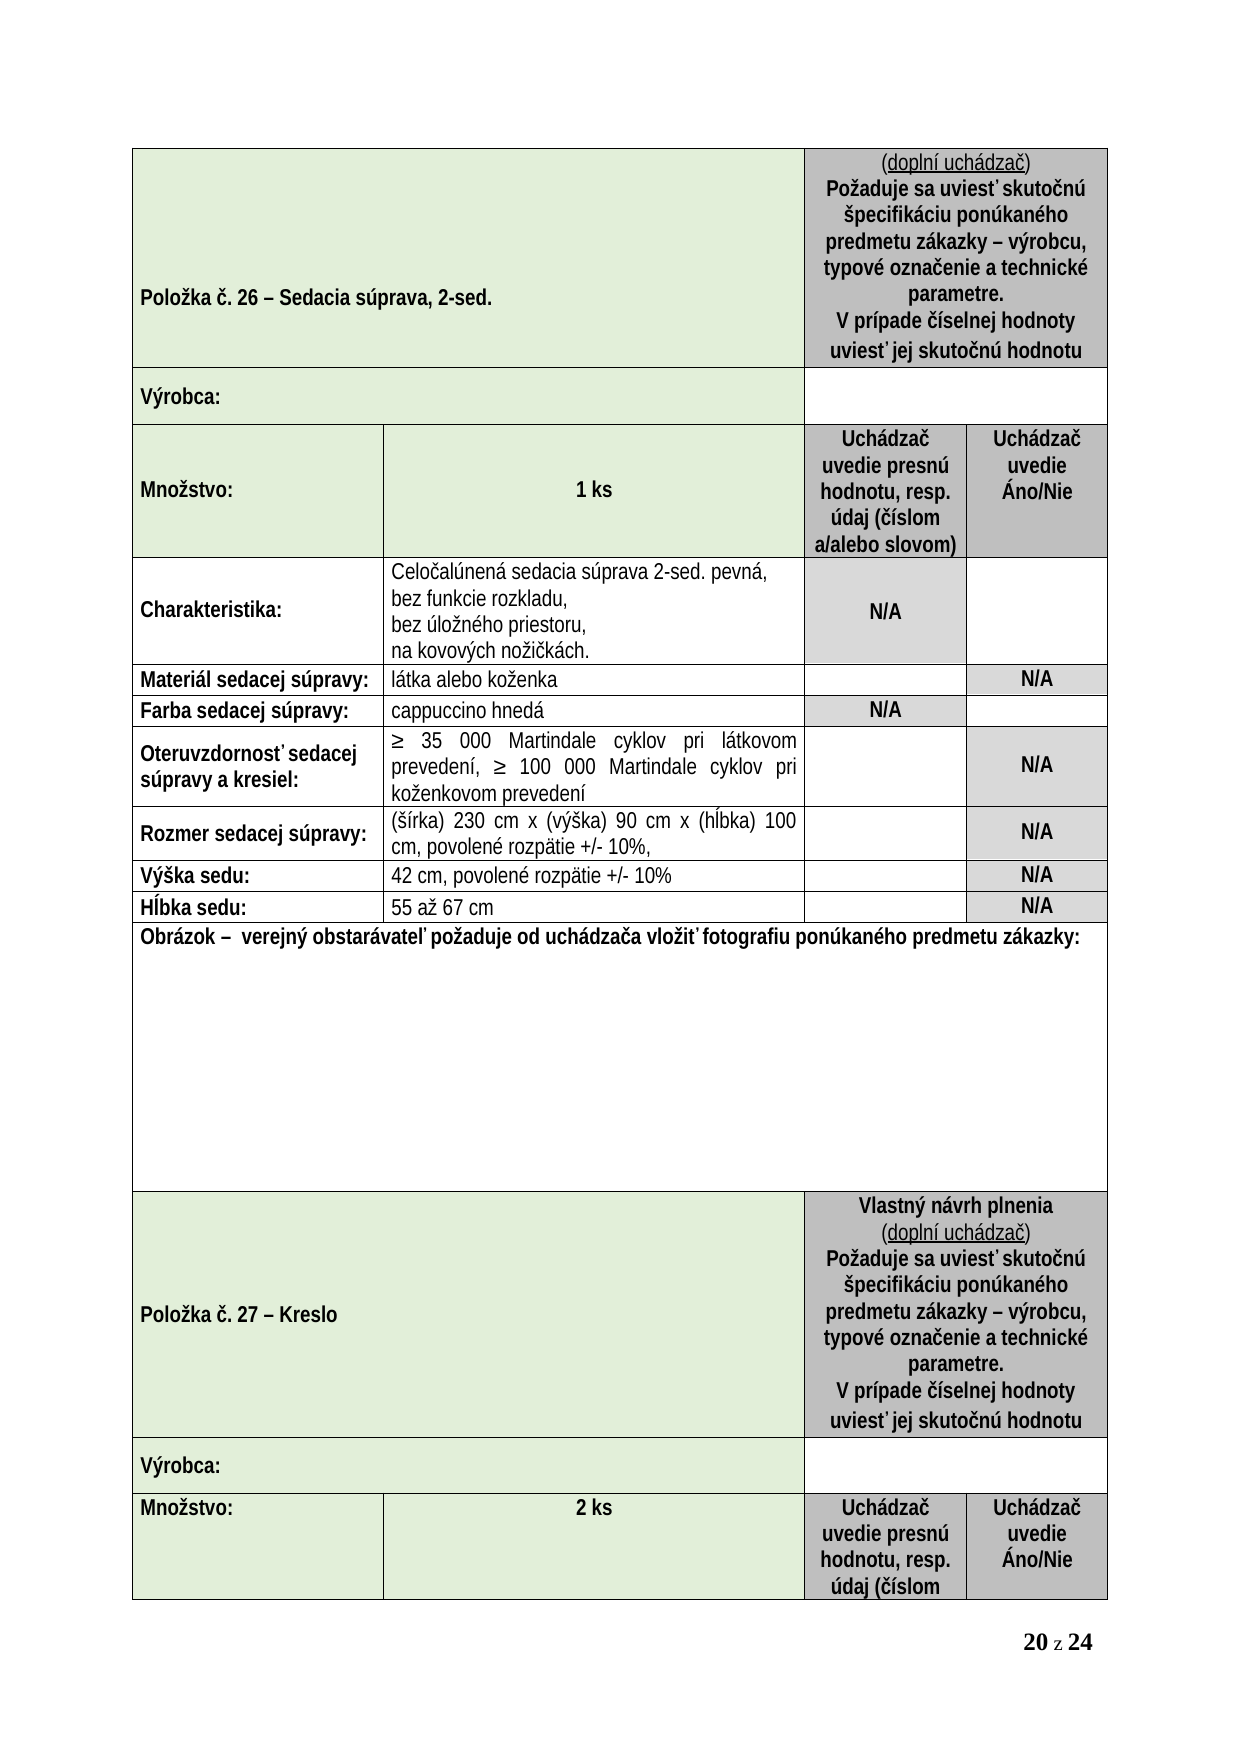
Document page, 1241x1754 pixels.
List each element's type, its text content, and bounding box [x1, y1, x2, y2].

table_cell N/A [967, 727, 1107, 806]
table_cell [805, 807, 966, 859]
table_cell N/A [967, 665, 1107, 694]
table_cell Hĺbka sedu: [133, 892, 383, 922]
table_cell 2 ks [384, 1494, 804, 1599]
table_cell [805, 892, 966, 922]
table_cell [805, 1494, 966, 1599]
table_cell Celočalúnená sedacia súprava 2-sed. pevná, bez funkcie rozkladu, bez úložného priestoru, na kovových nožičkách. [384, 558, 804, 663]
table_cell 42 cm, povolené rozpätie +/- 10% [384, 861, 804, 891]
table_cell Výška sedu: [133, 861, 383, 891]
table_cell [805, 861, 966, 891]
table_cell Množstvo: [133, 425, 383, 557]
table_cell 1 ks [384, 425, 804, 557]
table_cell [805, 1438, 1107, 1493]
table_cell [805, 368, 1107, 424]
table_cell N/A [805, 696, 966, 726]
table_cell Výrobca: [133, 368, 804, 424]
table_cell N/A [967, 807, 1107, 859]
table_cell [805, 665, 966, 694]
table_cell (šírka) 230 cm x (výška) 90 cm x (hĺbka) 100 cm, povolené rozpätie +/- 10%, [384, 807, 804, 859]
table_cell Materiál sedacej súpravy: [133, 665, 383, 694]
table_cell ≥ 35 000 Martindale cyklov pri látkovom prevedení, ≥ 100 000 Martindale cyklov pri koženkovom prevedení [384, 727, 804, 806]
table_cell [967, 696, 1107, 726]
table_cell Položka č. 27 – Kreslo [133, 1192, 804, 1437]
table_cell [967, 558, 1107, 663]
table_cell Výrobca: [133, 1438, 804, 1493]
table_cell N/A [805, 558, 966, 663]
table_cell Oteruvzdornosť sedacej súpravy a kresiel: [133, 727, 383, 806]
table_cell látka alebo koženka [384, 665, 804, 694]
table_cell Uchádzač uvedie presnú hodnotu, resp. údaj (číslom a/alebo slovom) [805, 425, 966, 557]
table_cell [805, 149, 1107, 367]
table_cell Rozmer sedacej súpravy: [133, 807, 383, 859]
table_cell N/A [967, 892, 1107, 922]
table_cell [133, 149, 804, 367]
table_cell 55 až 67 cm [384, 892, 804, 922]
table_cell cappuccino hnedá [384, 696, 804, 726]
table_cell [805, 727, 966, 806]
table_cell N/A [967, 861, 1107, 891]
table_cell Farba sedacej súpravy: [133, 696, 383, 726]
table_cell Množstvo: [133, 1494, 383, 1599]
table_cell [967, 1494, 1107, 1599]
table_cell Uchádzač uvedie Áno/Nie [967, 425, 1107, 557]
table_cell Charakteristika: [133, 558, 383, 663]
table_cell Obrázok – verejný obstarávateľ požaduje od uchádzača vložiť fotografiu ponúkaného predmetu zákazky: [133, 923, 1107, 1191]
